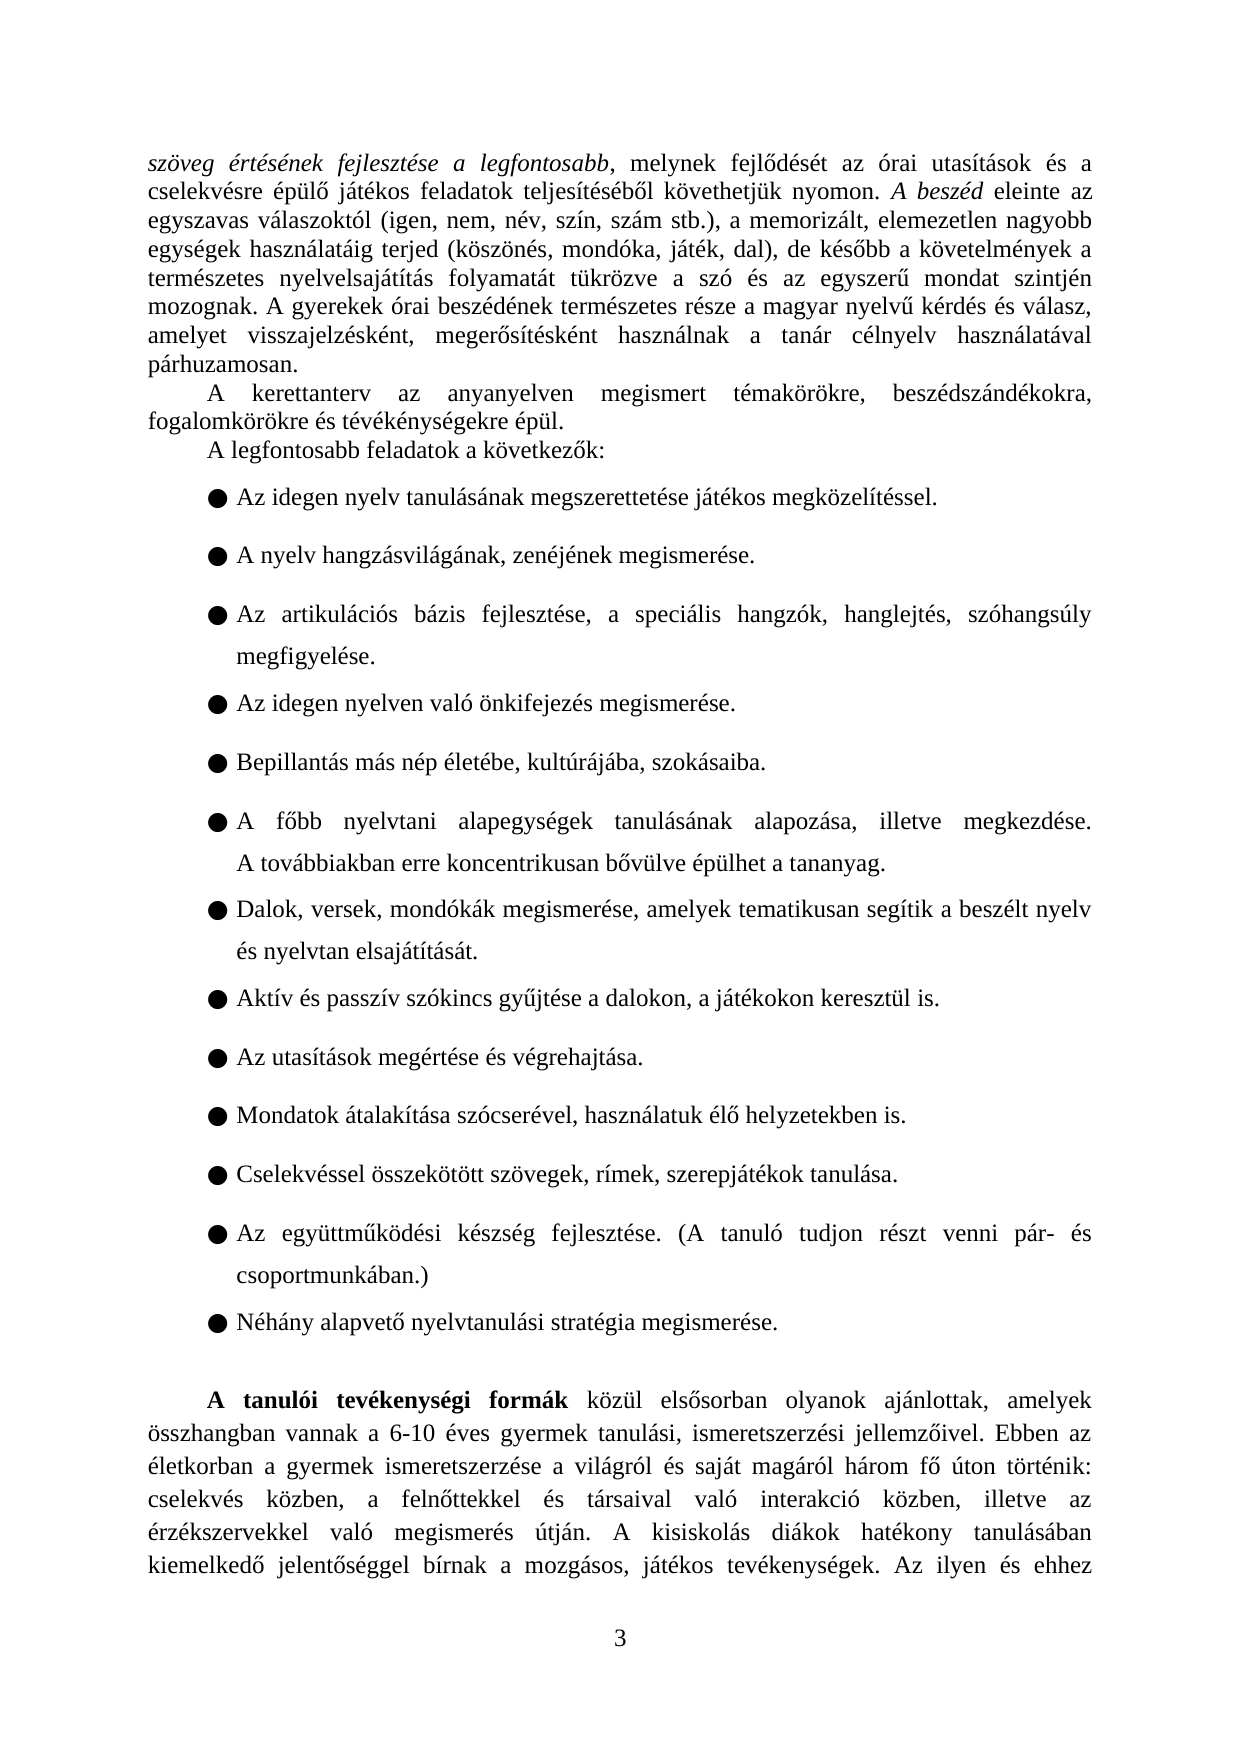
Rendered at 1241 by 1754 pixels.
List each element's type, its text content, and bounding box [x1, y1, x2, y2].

list Az utasítások megértése és végrehajtása. [207, 1028, 1093, 1079]
list A főbb nyelvtani alapegységek tanulásának alapozása, illetve megkezdése. A továbbiakban erre koncentrikusan bővülve épülhet a tananyag. [207, 792, 1093, 876]
list Aktív és passzív szókincs gyűjtése a dalokon, a játékokon keresztül is. [207, 969, 1093, 1020]
list Az artikulációs bázis fejlesztése, a speciális hangzók, hanglejtés, szóhangsúly megfigyelése. [207, 586, 1093, 670]
list Az idegen nyelven való önkifejezés megismerése. [207, 674, 1093, 726]
list Bepillantás más nép életébe, kultúrájába, szokásaiba. [207, 733, 1093, 784]
list A nyelv hangzásvilágának, zenéjének megismerése. [207, 527, 1093, 578]
list Az együttműködési készség fejlesztése. (A tanuló tudjon részt venni pár- és csoportmunkában.) [207, 1204, 1093, 1289]
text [148, 1385, 1093, 1579]
list Néhány alapvető nyelvtanulási stratégia megismerése. [207, 1293, 1093, 1344]
list Cselekvéssel összekötött szövegek, rímek, szerepjátékok tanulása. [207, 1146, 1093, 1197]
list Dalok, versek, mondókák megismerése, amelyek tematikusan segítik a beszélt nyelv és nyelvtan elsajátítását. [207, 881, 1093, 965]
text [148, 148, 1093, 378]
list Mondatok átalakítása szócserével, használatuk élő helyzetekben is. [207, 1087, 1093, 1138]
list Az idegen nyelv tanulásának megszerettetése játékos megközelítéssel. [207, 468, 1093, 519]
text A kerettanterv az anyanyelven megismert témakörökre, beszédszándékokra, fogalomkörökre és tévékénységekre épül. [148, 378, 1093, 435]
text A legfontosabb feladatok a következők: [148, 435, 1063, 464]
